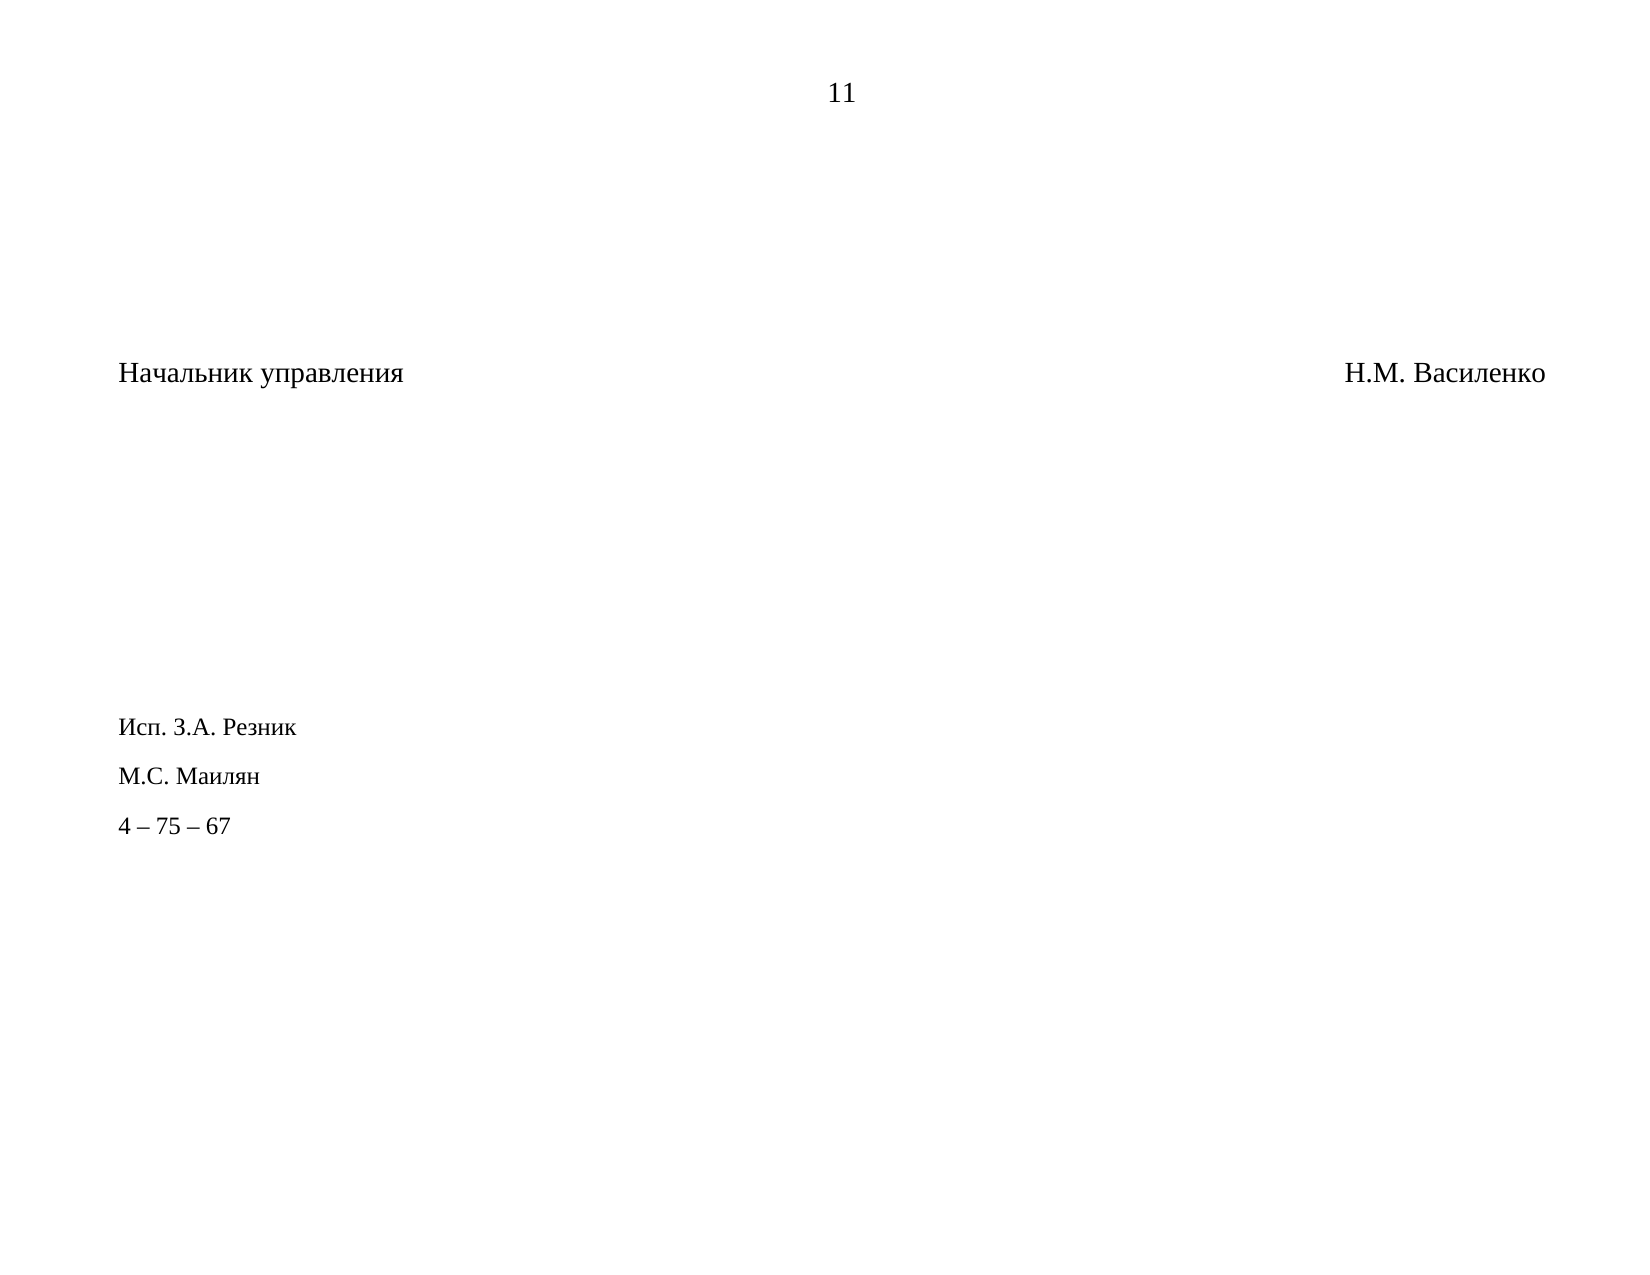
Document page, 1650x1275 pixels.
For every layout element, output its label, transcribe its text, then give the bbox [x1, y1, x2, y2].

text Начальник управления Н.М. Василенко [118, 355, 1565, 389]
text М.С. Маилян [118, 761, 1565, 790]
text Исп. З.А. Резник [118, 712, 1565, 740]
text 4 – 75 – 67 [118, 811, 1565, 839]
